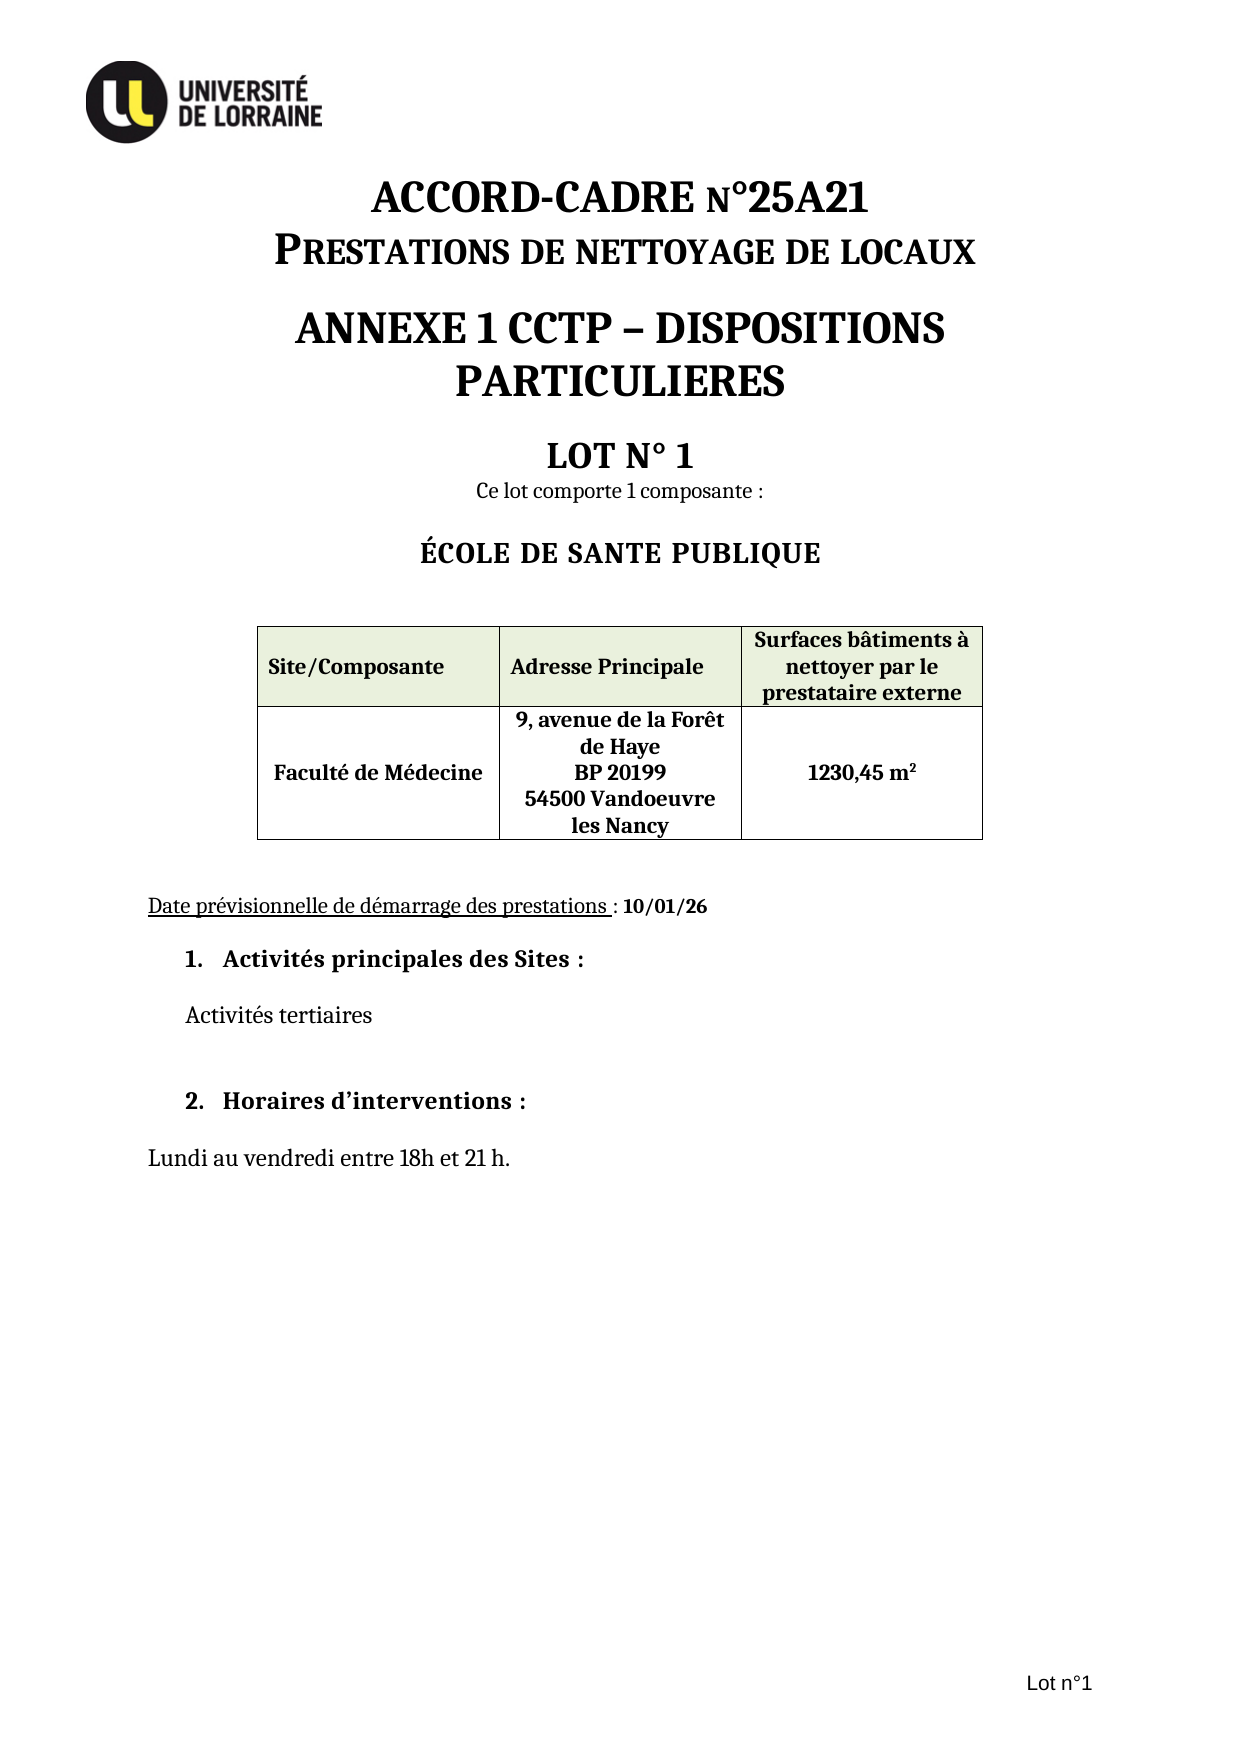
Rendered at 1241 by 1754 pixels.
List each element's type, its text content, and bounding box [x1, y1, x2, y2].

table_cell 9, avenue de la Forêt de Haye BP 20199 54500 Vandoeuvre les Nancy [500, 707, 741, 839]
table_cell 1230,45 m2 [742, 707, 982, 839]
table_header Adresse Principale [500, 627, 741, 706]
subtitle école de sante publique [148, 530, 1092, 573]
table_header Surfaces bâtiments à nettoyer par le prestataire externe [742, 627, 982, 706]
title ACCORD-CADRE n°25A21 [148, 171, 1092, 223]
subtitle Horaires d’interventions : [185, 1087, 1092, 1116]
subtitle Activités tertiaires [185, 1001, 1092, 1029]
text Date prévisionnelle de démarrage des prestations : 10/01/26 [148, 893, 1092, 919]
title ANNEXE 1 CCTP – DISPOSITIONS PARTICULIERES [148, 303, 1092, 408]
text Ce lot comporte 1 composante : [148, 477, 1092, 504]
subtitle LOT N° 1 [148, 434, 1092, 477]
title Prestations de nettoyage de locaux [148, 223, 1092, 276]
subtitle Activités principales des Sites : [185, 945, 1092, 974]
picture [86, 61, 322, 144]
table_header Site/Composante [258, 627, 499, 706]
text Lundi au vendredi entre 18h et 21 h. [148, 1144, 1092, 1173]
table_cell Faculté de Médecine [258, 707, 499, 839]
